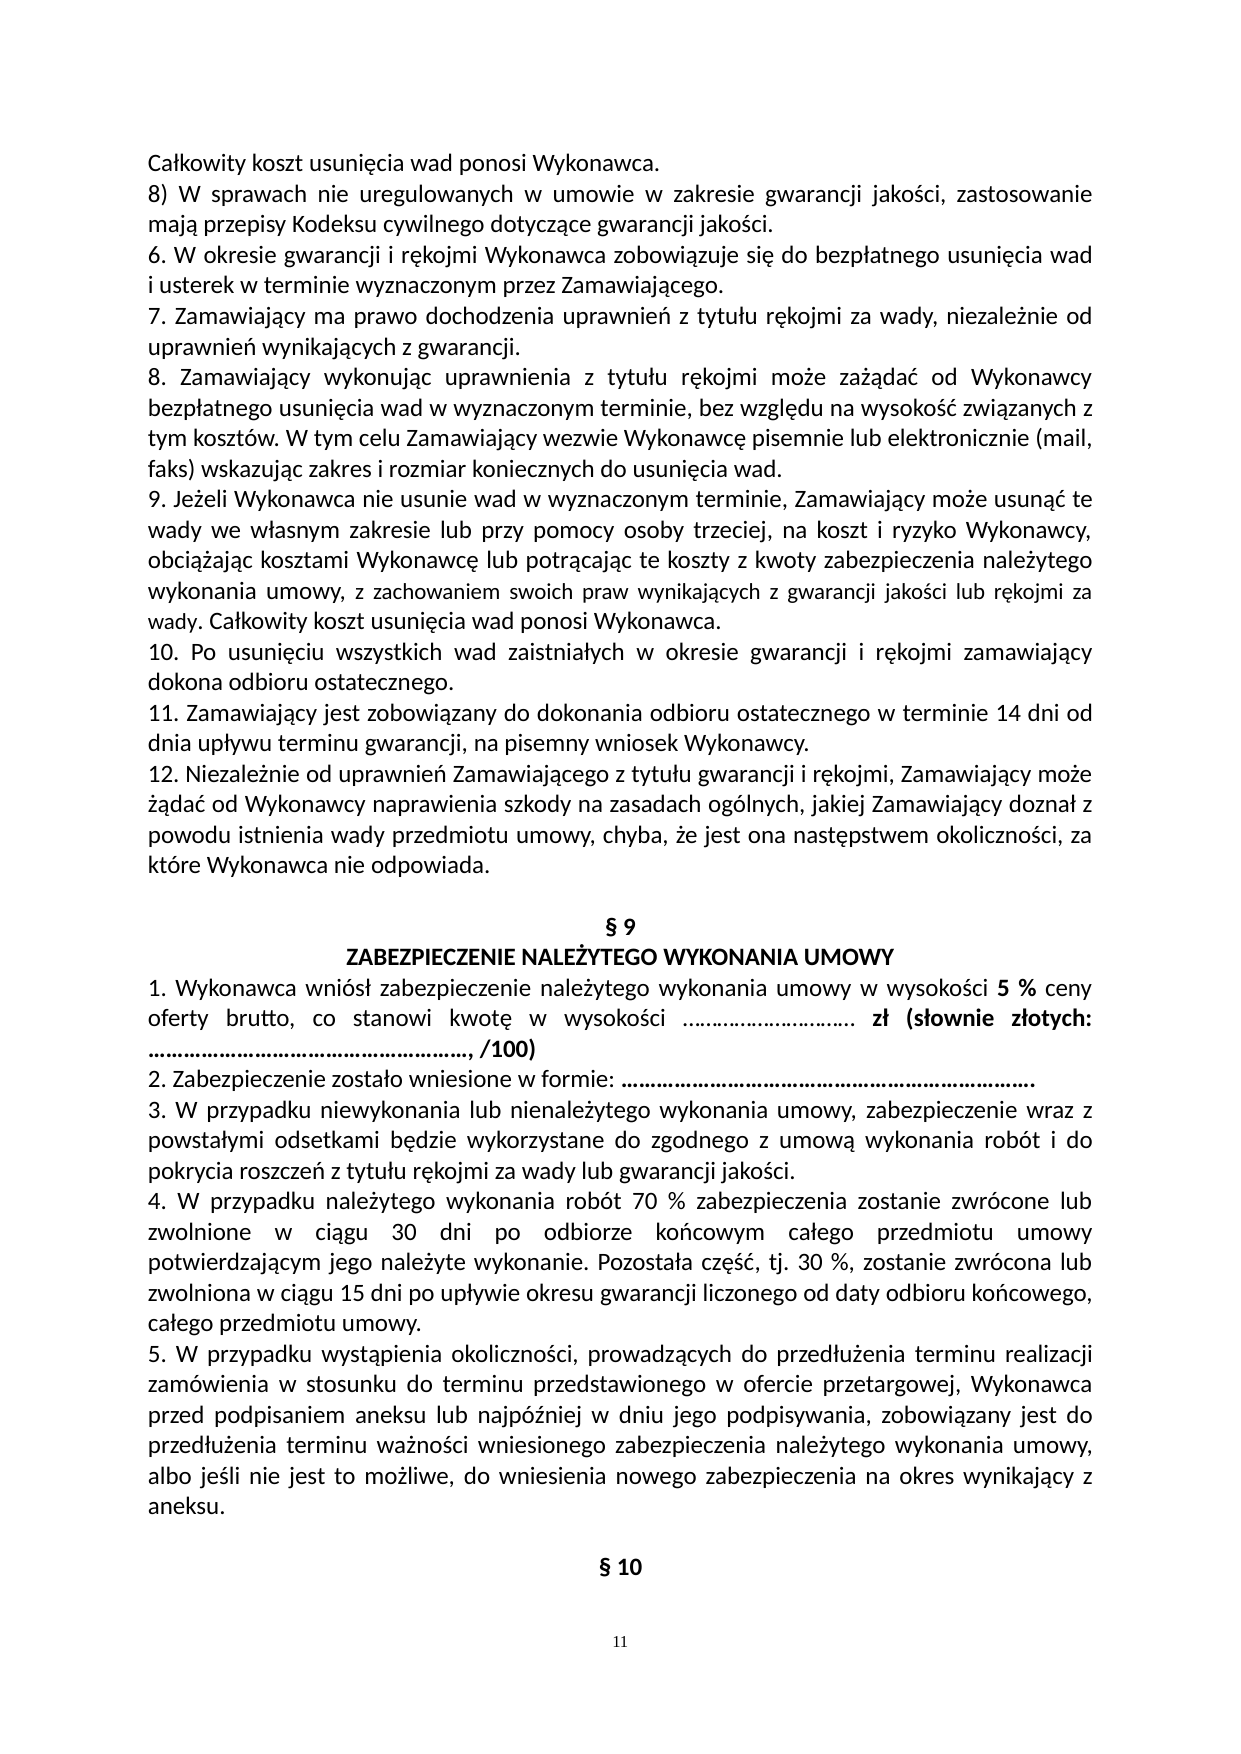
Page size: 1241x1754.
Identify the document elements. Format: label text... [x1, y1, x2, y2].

text 4. W przypadku należytego wykonania robót 70 % zabezpieczenia zostanie zwrócone lub zwolnione w ciągu 30 dni po odbiorze końcowym całego przedmiotu umowy potwierdzającym jego należyte wykonanie. Pozostała część, tj. 30 %, zostanie zwrócona lub zwolniona w ciągu 15 dni po upływie okresu gwarancji liczonego od daty odbioru końcowego, całego przedmiotu umowy. [148, 1185, 1093, 1338]
text § 9 [148, 911, 1093, 941]
text 5. W przypadku wystąpienia okoliczności, prowadzących do przedłużenia terminu realizacji zamówienia w stosunku do terminu przedstawionego w ofercie przetargowej, Wykonawca przed podpisaniem aneksu lub najpóźniej w dniu jego podpisywania, zobowiązany jest do przedłużenia terminu ważności wniesionego zabezpieczenia należytego wykonania umowy, albo jeśli nie jest to możliwe, do wniesienia nowego zabezpieczenia na okres wynikający z aneksu. [148, 1338, 1093, 1521]
text 12. Niezależnie od uprawnień Zamawiającego z tytułu gwarancji i rękojmi, Zamawiający może żądać od Wykonawcy naprawienia szkody na zasadach ogólnych, jakiej Zamawiający doznał z powodu istnienia wady przedmiotu umowy, chyba, że jest ona następstwem okoliczności, za które Wykonawca nie odpowiada. [148, 758, 1093, 880]
text § 10 [148, 1552, 1093, 1582]
text 10. Po usunięciu wszystkich wad zaistniałych w okresie gwarancji i rękojmi zamawiający dokona odbioru ostatecznego. [148, 636, 1093, 697]
text 3. W przypadku niewykonania lub nienależytego wykonania umowy, zabezpieczenie wraz z powstałymi odsetkami będzie wykorzystane do zgodnego z umową wykonania robót i do pokrycia roszczeń z tytułu rękojmi za wady lub gwarancji jakości. [148, 1094, 1093, 1185]
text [148, 148, 1093, 178]
text ZABEZPIECZENIE NALEŻYTEGO WYKONANIA UMOWY [148, 941, 1093, 972]
text 1. Wykonawca wniósł zabezpieczenie należytego wykonania umowy w wysokości 5 % ceny oferty brutto, co stanowi kwotę w wysokości ………………………… zł (słownie złotych: ………………………………………………, /100) [148, 972, 1093, 1063]
text 11. Zamawiający jest zobowiązany do dokonania odbioru ostatecznego w terminie 14 dni od dnia upływu terminu gwarancji, na pisemny wniosek Wykonawcy. [148, 697, 1093, 758]
text 9. Jeżeli Wykonawca nie usunie wad w wyznaczonym terminie, Zamawiający może usunąć te wady we własnym zakresie lub przy pomocy osoby trzeciej, na koszt i ryzyko Wykonawcy, obciążając kosztami Wykonawcę lub potrącając te koszty z kwoty zabezpieczenia należytego wykonania umowy, z zachowaniem swoich praw wynikających z gwarancji jakości lub rękojmi za wady. Całkowity koszt usunięcia wad ponosi Wykonawca. [148, 483, 1093, 636]
text 6. W okresie gwarancji i rękojmi Wykonawca zobowiązuje się do bezpłatnego usunięcia wad i usterek w terminie wyznaczonym przez Zamawiającego. [148, 239, 1093, 300]
text 8. Zamawiający wykonując uprawnienia z tytułu rękojmi może zażądać od Wykonawcy bezpłatnego usunięcia wad w wyznaczonym terminie, bez względu na wysokość związanych z tym kosztów. W tym celu Zamawiający wezwie Wykonawcę pisemnie lub elektronicznie (mail, faks) wskazując zakres i rozmiar koniecznych do usunięcia wad. [148, 361, 1093, 483]
text 2. Zabezpieczenie zostało wniesione w formie: ……………………………………………………………. [148, 1063, 1093, 1094]
text 7. Zamawiający ma prawo dochodzenia uprawnień z tytułu rękojmi za wady, niezależnie od uprawnień wynikających z gwarancji. [148, 300, 1093, 361]
text 8) W sprawach nie uregulowanych w umowie w zakresie gwarancji jakości, zastosowanie mają przepisy Kodeksu cywilnego dotyczące gwarancji jakości. [148, 178, 1093, 239]
